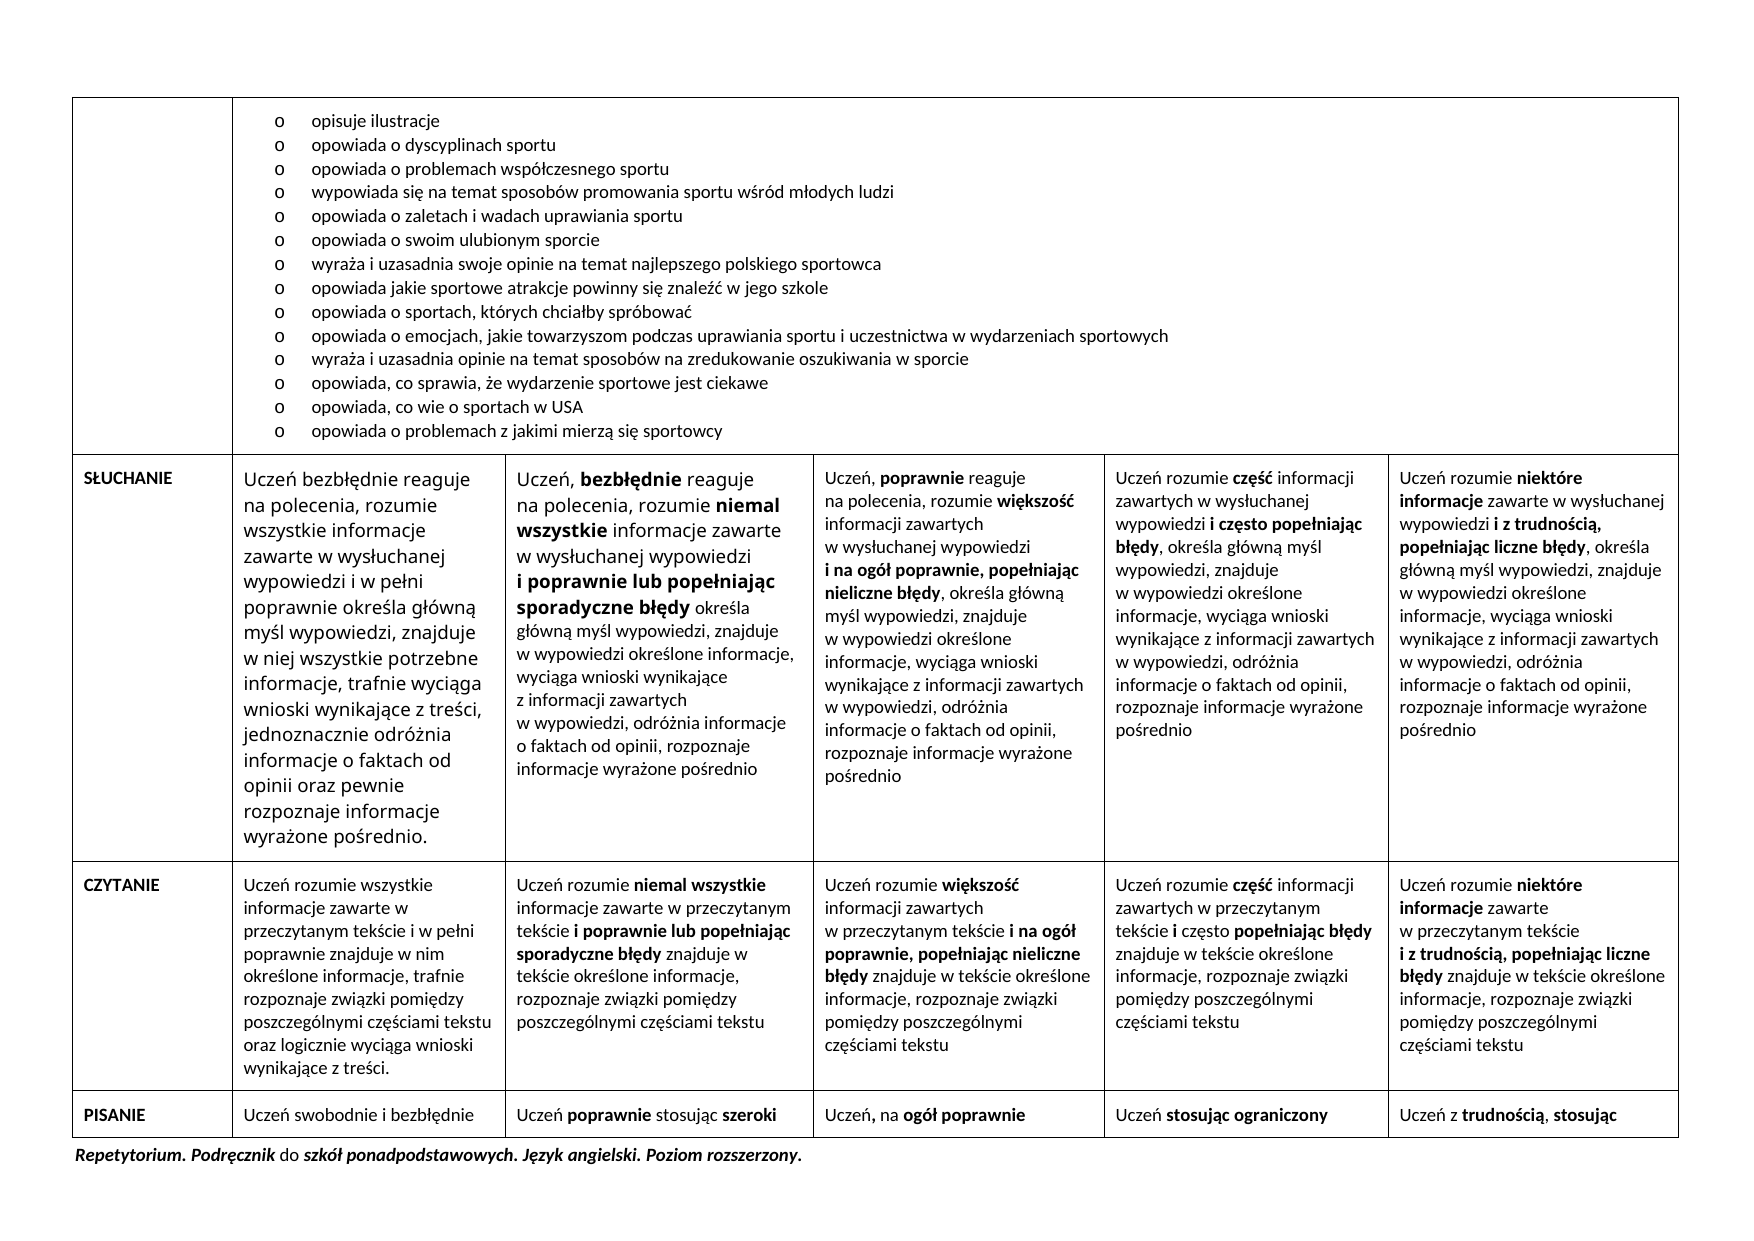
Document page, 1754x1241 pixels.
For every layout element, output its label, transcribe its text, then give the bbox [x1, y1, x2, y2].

table_cell Uczeń rozumie większość informacji zawartych w przeczytanym tekście i na ogół poprawnie, popełniając nieliczne błędy znajduje w tekście określone informacje, rozpoznaje związki pomiędzy poszczególnymi częściami tekstu [814, 862, 1104, 1090]
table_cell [73, 98, 232, 454]
table_cell Uczeń rozumie część informacji zawartych w wysłuchanej wypowiedzi i często popełniając błędy, określa główną myśl wypowiedzi, znajduje w wypowiedzi określone informacje, wyciąga wnioski wynikające z informacji zawartych w wypowiedzi, odróżnia informacje o faktach od opinii, rozpoznaje informacje wyrażone pośrednio [1105, 455, 1388, 861]
table_cell Uczeń bezbłędnie reaguje na polecenia, rozumie wszystkie informacje zawarte w wysłuchanej wypowiedzi i w pełni poprawnie określa główną myśl wypowiedzi, znajduje w niej wszystkie potrzebne informacje, trafnie wyciąga wnioski wynikające z treści, jednoznacznie odróżnia informacje o faktach od opinii oraz pewnie rozpoznaje informacje wyrażone pośrednio. [233, 455, 505, 861]
table_cell Uczeń, bezbłędnie reaguje na polecenia, rozumie niemal wszystkie informacje zawarte w wysłuchanej wypowiedzi i poprawnie lub popełniając sporadyczne błędy określa główną myśl wypowiedzi, znajduje w wypowiedzi określone informacje, wyciąga wnioski wynikające z informacji zawartych w wypowiedzi, odróżnia informacje o faktach od opinii, rozpoznaje informacje wyrażone pośrednio [506, 455, 813, 861]
table_cell Uczeń rozumie niektóre informacje zawarte w wysłuchanej wypowiedzi i z trudnością, popełniając liczne błędy, określa główną myśl wypowiedzi, znajduje w wypowiedzi określone informacje, wyciąga wnioski wynikające z informacji zawartych w wypowiedzi, odróżnia informacje o faktach od opinii, rozpoznaje informacje wyrażone pośrednio [1389, 455, 1678, 861]
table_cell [1105, 1091, 1388, 1137]
table_cell opisuje ilustracje opowiada o dyscyplinach sportu opowiada o problemach współczesnego sportu wypowiada się na temat sposobów promowania sportu wśród młodych ludzi opowiada o zaletach i wadach uprawiania sportu opowiada o swoim ulubionym sporcie wyraża i uzasadnia swoje opinie na temat najlepszego polskiego sportowca opowiada jakie sportowe atrakcje powinny się znaleźć w jego szkole opowiada o sportach, których chciałby spróbować opowiada o emocjach, jakie towarzyszom podczas uprawiania sportu i uczestnictwa w wydarzeniach sportowych wyraża i uzasadnia opinie na temat sposobów na zredukowanie oszukiwania w sporcie opowiada, co sprawia, że wydarzenie sportowe jest ciekawe opowiada, co wie o sportach w USA opowiada o problemach z jakimi mierzą się sportowcy [233, 98, 1678, 454]
table_cell Uczeń rozumie wszystkie informacje zawarte w przeczytanym tekście i w pełni poprawnie znajduje w nim określone informacje, trafnie rozpoznaje związki pomiędzy poszczególnymi częściami tekstu oraz logicznie wyciąga wnioski wynikające z treści. [233, 862, 505, 1090]
table_cell Uczeń rozumie niektóre informacje zawarte w przeczytanym tekście i z trudnością, popełniając liczne błędy znajduje w tekście określone informacje, rozpoznaje związki pomiędzy poszczególnymi częściami tekstu [1389, 862, 1678, 1090]
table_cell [1389, 1091, 1678, 1137]
table_cell SŁUCHANIE [73, 455, 232, 861]
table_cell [233, 1091, 505, 1137]
table_cell CZYTANIE [73, 862, 232, 1090]
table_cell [814, 1091, 1104, 1137]
table_cell Uczeń rozumie część informacji zawartych w przeczytanym tekście i często popełniając błędy znajduje w tekście określone informacje, rozpoznaje związki pomiędzy poszczególnymi częściami tekstu [1105, 862, 1388, 1090]
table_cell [73, 1091, 232, 1137]
table_cell Uczeń, poprawnie reaguje na polecenia, rozumie większość informacji zawartych w wysłuchanej wypowiedzi i na ogół poprawnie, popełniając nieliczne błędy, określa główną myśl wypowiedzi, znajduje w wypowiedzi określone informacje, wyciąga wnioski wynikające z informacji zawartych w wypowiedzi, odróżnia informacje o faktach od opinii, rozpoznaje informacje wyrażone pośrednio [814, 455, 1104, 861]
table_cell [506, 1091, 813, 1137]
table_cell Uczeń rozumie niemal wszystkie informacje zawarte w przeczytanym tekście i poprawnie lub popełniając sporadyczne błędy znajduje w tekście określone informacje, rozpoznaje związki pomiędzy poszczególnymi częściami tekstu [506, 862, 813, 1090]
